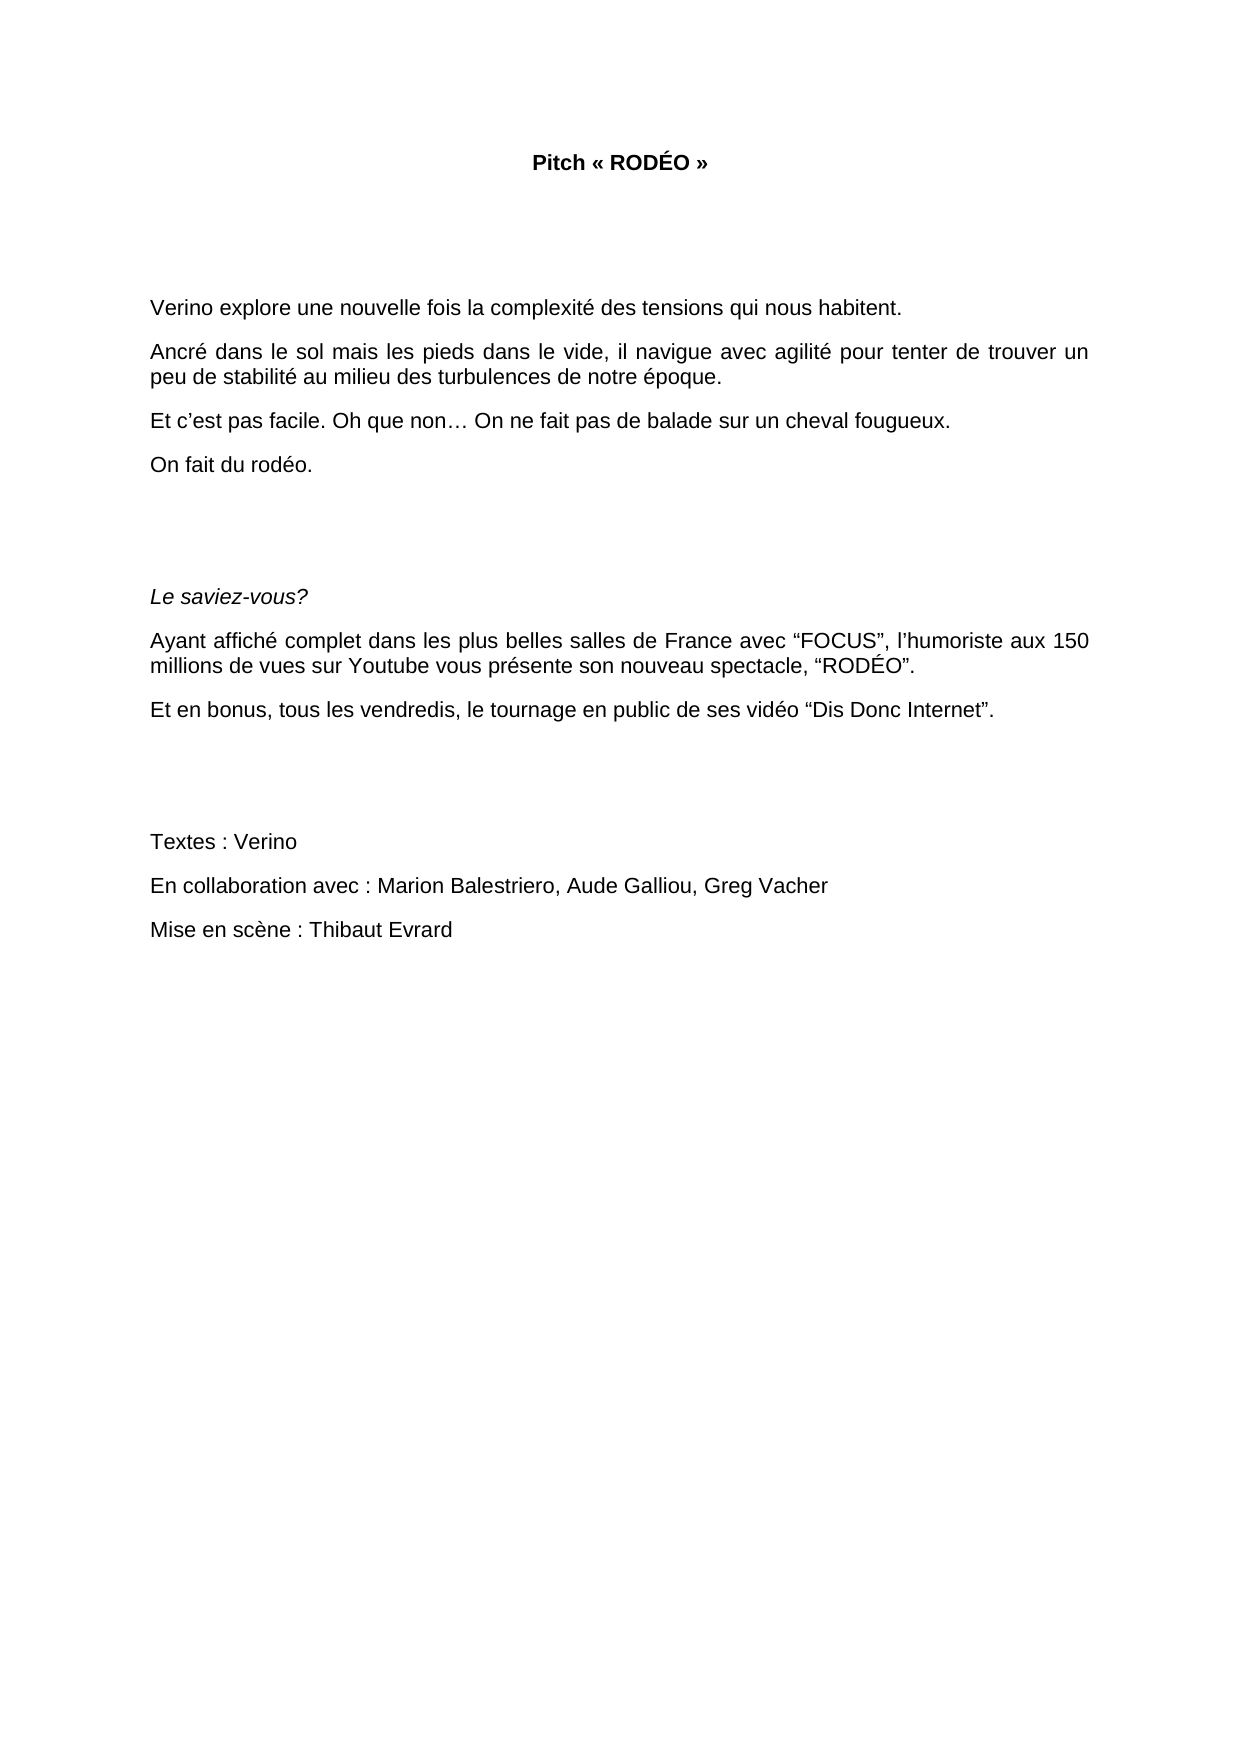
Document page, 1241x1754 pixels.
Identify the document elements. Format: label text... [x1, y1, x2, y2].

text Mise en scène : Thibaut Evrard [150, 917, 1090, 942]
text Pitch « RODÉO » [150, 150, 1090, 175]
text Et en bonus, tous les vendredis, le tournage en public de ses vidéo “Dis Donc Internet”. [150, 697, 1090, 722]
text Le saviez-vous? [150, 584, 1090, 609]
text Verino explore une nouvelle fois la complexité des tensions qui nous habitent. [150, 295, 1090, 320]
text Ayant affiché complet dans les plus belles salles de France avec “FOCUS”, l’humoriste aux 150 millions de vues sur Youtube vous présente son nouveau spectacle, “RODÉO”. [150, 628, 1090, 678]
text En collaboration avec : Marion Balestriero, Aude Galliou, Greg Vacher [150, 873, 1090, 898]
text Textes : Verino [150, 829, 1090, 854]
text Ancré dans le sol mais les pieds dans le vide, il navigue avec agilité pour tenter de trouver un peu de stabilité au milieu des turbulences de notre époque. [150, 339, 1090, 389]
text On fait du rodéo. [150, 452, 1090, 477]
text Et c’est pas facile. Oh que non… On ne fait pas de balade sur un cheval fougueux. [150, 408, 1090, 433]
